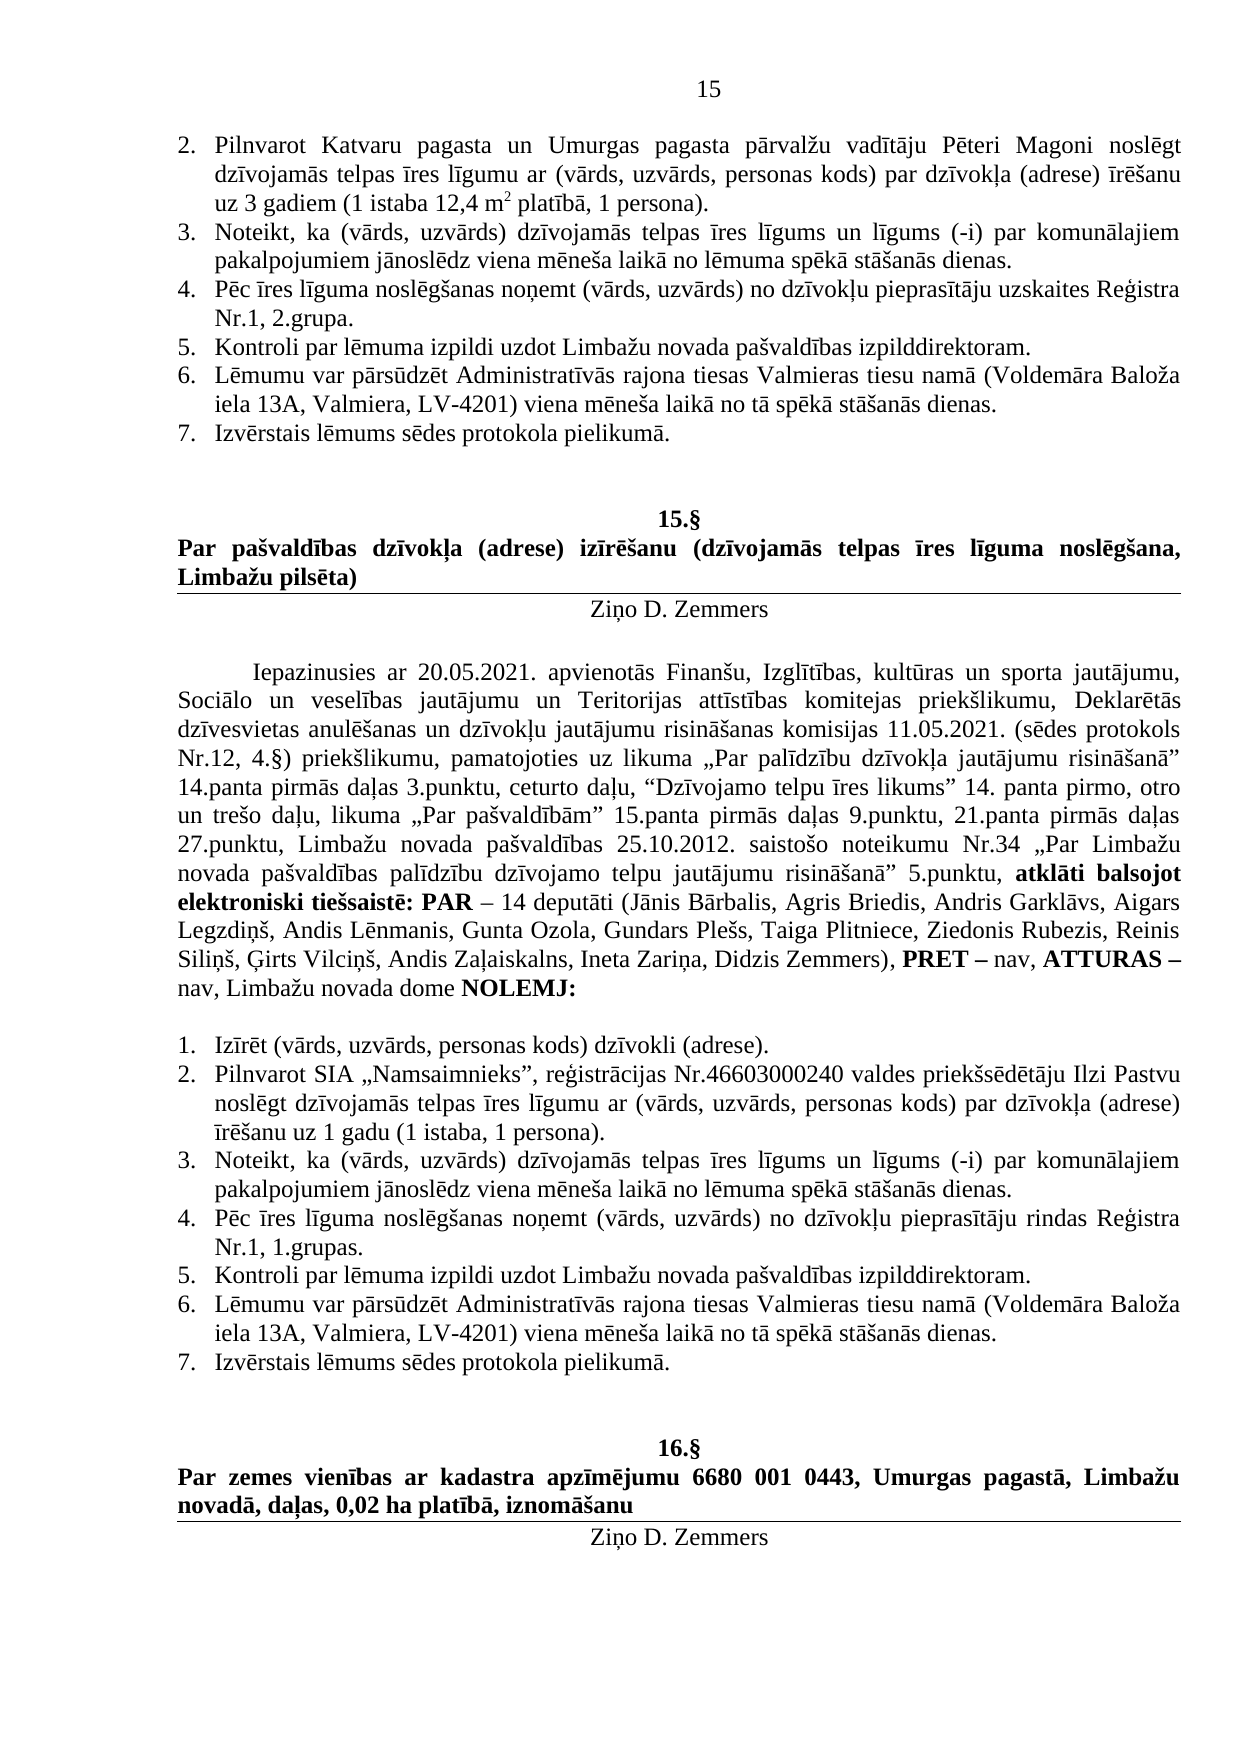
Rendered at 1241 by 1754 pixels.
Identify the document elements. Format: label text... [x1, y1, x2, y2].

text Iepazinusies ar 20.05.2021. apvienotās Finanšu, Izglītības, kultūras un sporta jautājumu, Sociālo un veselības jautājumu un Teritorijas attīstības komitejas priekšlikumu, Deklarētās dzīvesvietas anulēšanas un dzīvokļu jautājumu risināšanas komisijas 11.05.2021. (sēdes protokols Nr.12, 4.§) priekšlikumu, pamatojoties uz likuma „Par palīdzību dzīvokļa jautājumu risināšanā” 14.panta pirmās daļas 3.punktu, ceturto daļu, “Dzīvojamo telpu īres likums” 14. panta pirmo, otro un trešo daļu, likuma „Par pašvaldībām” 15.panta pirmās daļas 9.punktu, 21.panta pirmās daļas 27.punktu, Limbažu novada pašvaldības 25.10.2012. saistošo noteikumu Nr.34 „Par Limbažu novada pašvaldības palīdzību dzīvojamo telpu jautājumu risināšanā” 5.punktu, atklāti balsojot elektroniski tiešsaistē: PAR – 14 deputāti (Jānis Bārbalis, Agris Briedis, Andris Garklāvs, Aigars Legzdiņš, Andis Lēnmanis, Gunta Ozola, Gundars Plešs, Taiga Plitniece, Ziedonis Rubezis, Reinis Siliņš, Ģirts Vilciņš, Andis Zaļaiskalns, Ineta Zariņa, Didzis Zemmers), PRET – nav, ATTURAS – nav, Limbažu novada dome NOLEMJ: [177, 657, 1181, 1002]
list Pēc īres līguma noslēgšanas noņemt (vārds, uzvārds) no dzīvokļu pieprasītāju rindas Reģistra Nr.1, 1.grupas. [177, 1203, 1181, 1260]
subtitle 16.§ [177, 1433, 1181, 1462]
subtitle 15.§ [177, 504, 1181, 533]
text Par zemes vienības ar kadastra apzīmējumu 6680 001 0443, Umurgas pagastā, Limbažu novadā, daļas, 0,02 ha platībā, iznomāšanu [177, 1462, 1181, 1521]
text Ziņo D. Zemmers [177, 594, 1181, 622]
list Pilnvarot Katvaru pagasta un Umurgas pagasta pārvalžu vadītāju Pēteri Magoni noslēgt dzīvojamās telpas īres līgumu ar (vārds, uzvārds, personas kods) par dzīvokļa (adrese) īrēšanu uz 3 gadiem (1 istaba 12,4 m2 platībā, 1 persona). [177, 131, 1181, 217]
text Par pašvaldības dzīvokļa (adrese) izīrēšanu (dzīvojamās telpas īres līguma noslēgšana, Limbažu pilsēta) [177, 533, 1181, 593]
list Izvērstais lēmums sēdes protokola pielikumā. [177, 1347, 1181, 1375]
list Pilnvarot SIA „Namsaimnieks”, reģistrācijas Nr.46603000240 valdes priekšsēdētāju Ilzi Pastvu noslēgt dzīvojamās telpas īres līgumu ar (vārds, uzvārds, personas kods) par dzīvokļa (adrese) īrēšanu uz 1 gadu (1 istaba, 1 persona). [177, 1059, 1181, 1145]
list Kontroli par lēmuma izpildi uzdot Limbažu novada pašvaldības izpilddirektoram. [177, 1260, 1181, 1289]
list Pēc īres līguma noslēgšanas noņemt (vārds, uzvārds) no dzīvokļu pieprasītāju uzskaites Reģistra Nr.1, 2.grupa. [177, 274, 1181, 332]
list Lēmumu var pārsūdzēt Administratīvās rajona tiesas Valmieras tiesu namā (Voldemāra Baloža iela 13A, Valmiera, LV-4201) viena mēneša laikā no tā spēkā stāšanās dienas. [177, 1289, 1181, 1347]
list Noteikt, ka (vārds, uzvārds) dzīvojamās telpas īres līgums un līgums (-i) par komunālajiem pakalpojumiem jānoslēdz viena mēneša laikā no lēmuma spēkā stāšanās dienas. [177, 217, 1181, 274]
list Kontroli par lēmuma izpildi uzdot Limbažu novada pašvaldības izpilddirektoram. [177, 332, 1181, 361]
list Izvērstais lēmums sēdes protokola pielikumā. [177, 418, 1181, 447]
list Izīrēt (vārds, uzvārds, personas kods) dzīvokli (adrese). [177, 1030, 1181, 1059]
text Ziņo D. Zemmers [177, 1522, 1181, 1551]
list Lēmumu var pārsūdzēt Administratīvās rajona tiesas Valmieras tiesu namā (Voldemāra Baloža iela 13A, Valmiera, LV-4201) viena mēneša laikā no tā spēkā stāšanās dienas. [177, 361, 1181, 418]
list Noteikt, ka (vārds, uzvārds) dzīvojamās telpas īres līgums un līgums (-i) par komunālajiem pakalpojumiem jānoslēdz viena mēneša laikā no lēmuma spēkā stāšanās dienas. [177, 1145, 1181, 1203]
